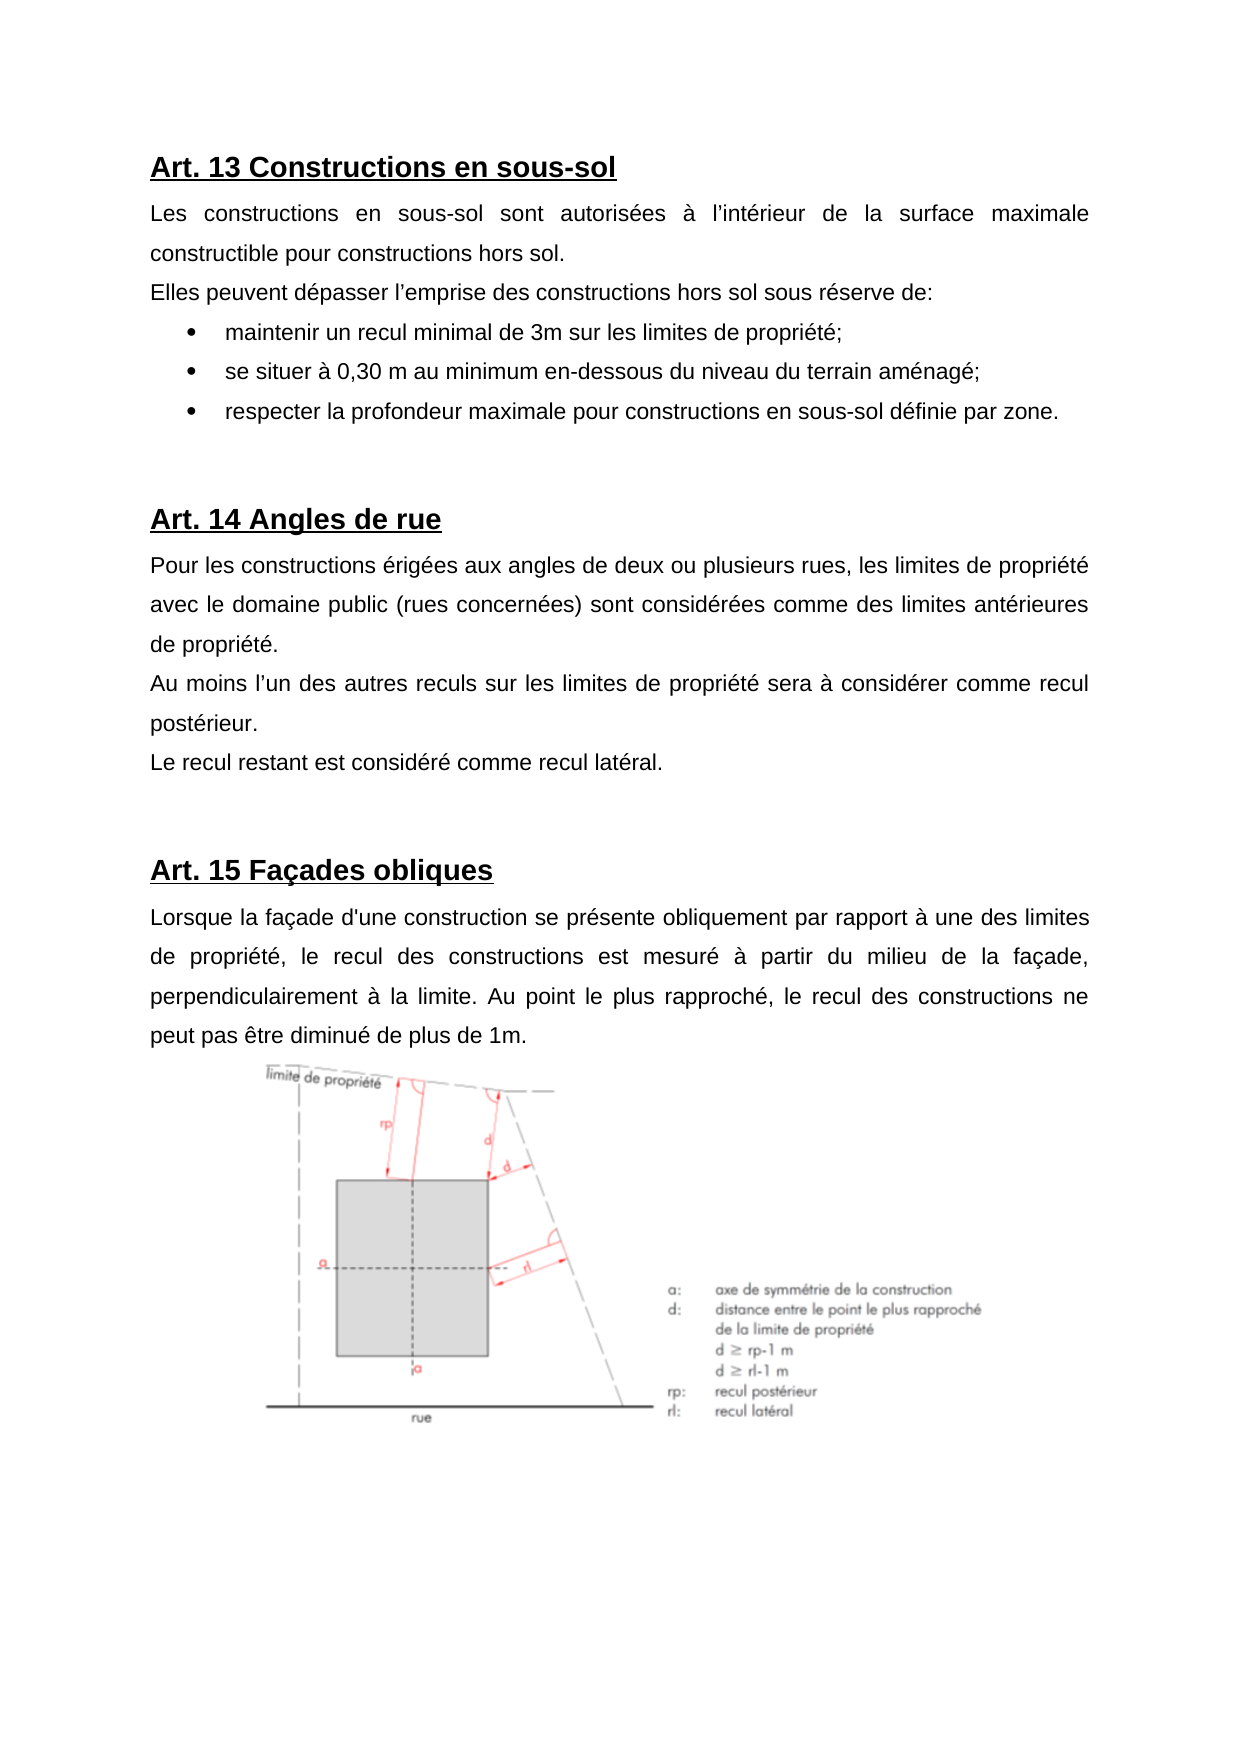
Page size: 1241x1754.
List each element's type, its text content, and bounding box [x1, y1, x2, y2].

subtitle Art. 14 Angles de rue [150, 502, 1090, 535]
list respecter la profondeur maximale pour constructions en sous-sol définie par zone. [187, 398, 1090, 424]
subtitle Art. 15 Façades obliques [150, 853, 1090, 887]
list se situer à 0,30 m au minimum en-dessous du niveau du terrain aménagé; [187, 358, 1090, 384]
text Les constructions en sous-sol sont autorisées à l’intérieur de la surface maximale constructible pour constructions hors sol. [150, 200, 1090, 266]
text Elles peuvent dépasser l’emprise des constructions hors sol sous réserve de: [150, 279, 1090, 306]
text Lorsque la façade d'une construction se présente obliquement par rapport à une des limites de propriété, le recul des constructions est mesuré à partir du milieu de la façade, perpendiculairement à la limite. Au point le plus rapproché, le recul des constructions ne peut pas être diminué de plus de 1m. [150, 904, 1090, 1048]
text Le recul restant est considéré comme recul latéral. [150, 749, 1090, 776]
text Au moins l’un des autres reculs sur les limites de propriété sera à considérer comme recul postérieur. [150, 670, 1090, 736]
text Pour les constructions érigées aux angles de deux ou plusieurs rues, les limites de propriété avec le domaine public (rues concernées) sont considérées comme des limites antérieures de propriété. [150, 552, 1090, 657]
subtitle Art. 13 Constructions en sous-sol [150, 150, 1090, 183]
picture [257, 1061, 983, 1424]
list maintenir un recul minimal de 3m sur les limites de propriété; [187, 319, 1090, 345]
